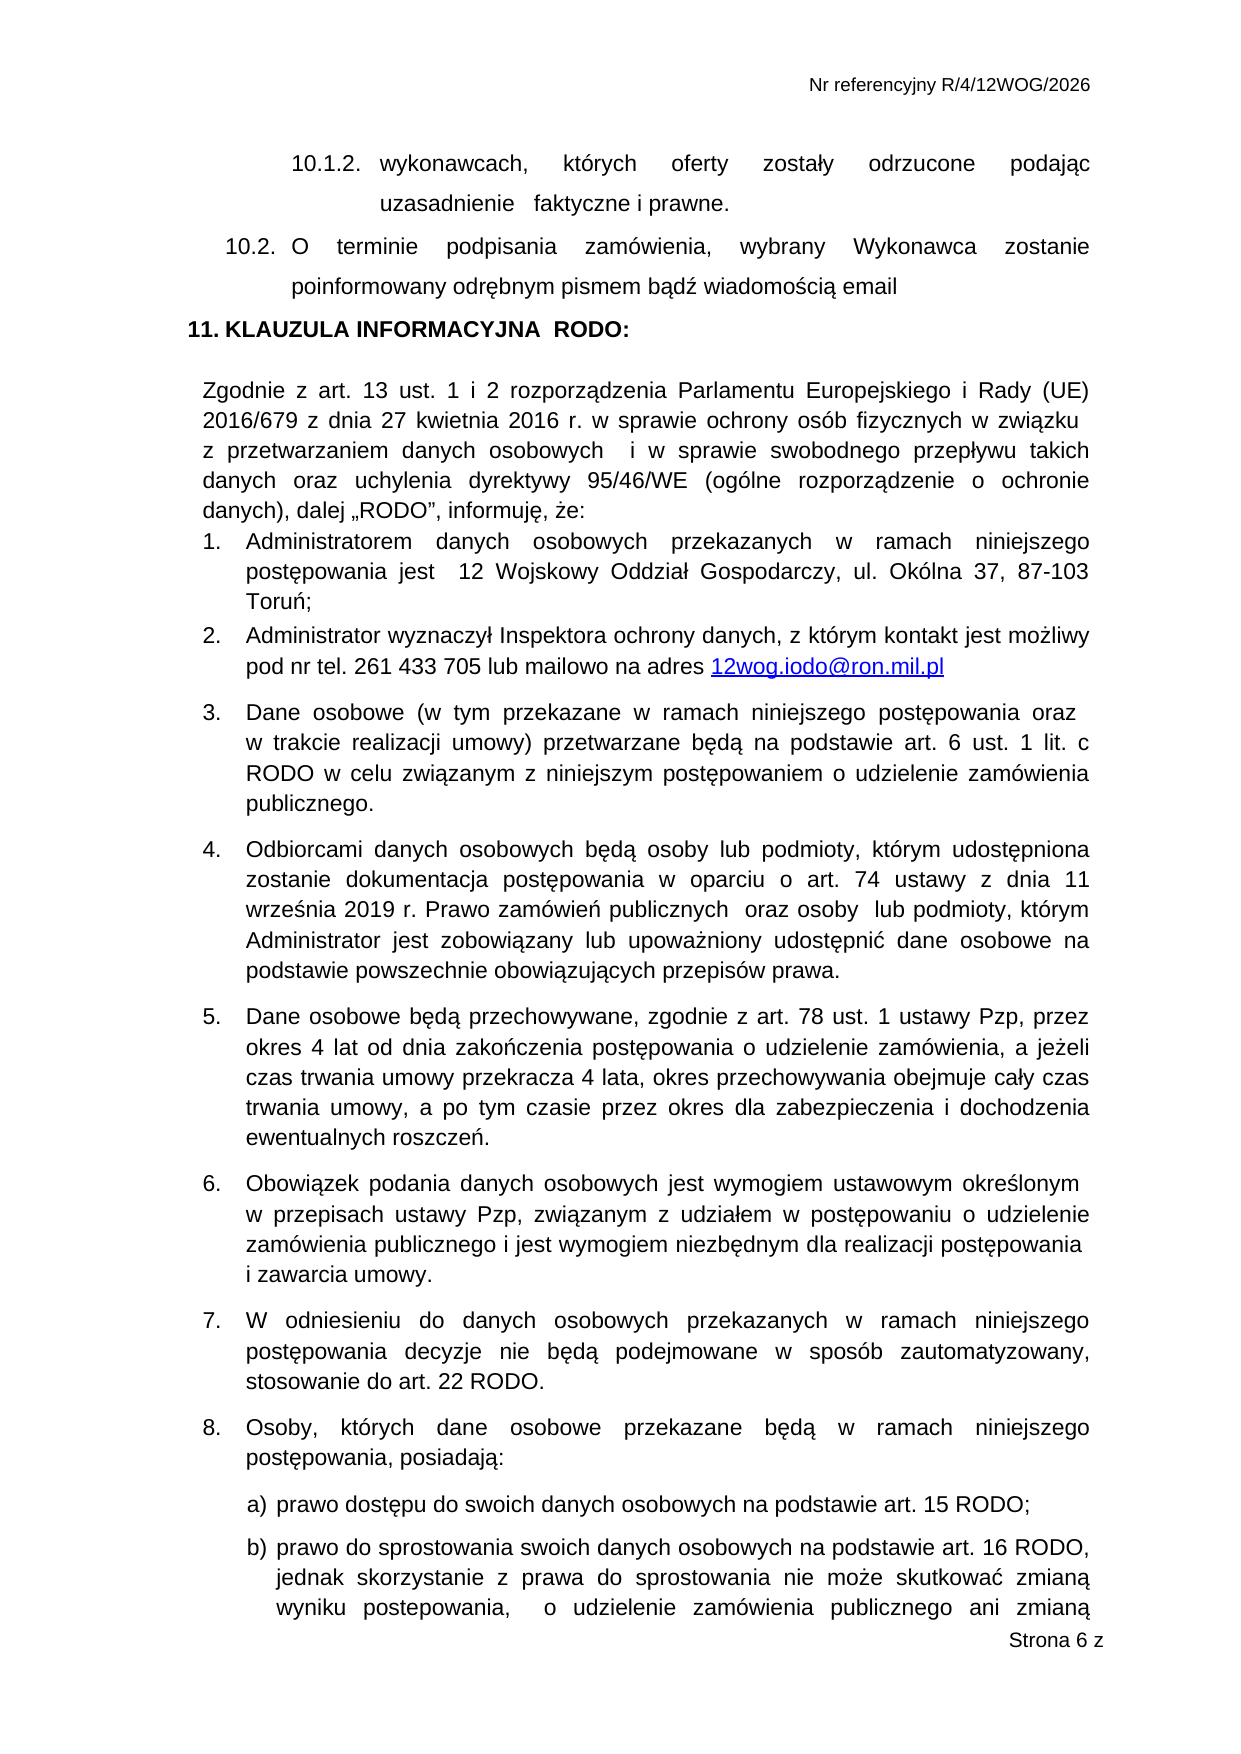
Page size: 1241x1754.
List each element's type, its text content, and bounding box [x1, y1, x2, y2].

list wykonawcach, których oferty zostały odrzucone podając uzasadnienie faktyczne i prawne. [291, 150, 1090, 216]
list O terminie podpisania zamówienia, wybrany Wykonawca zostanie poinformowany odrębnym pismem bądź wiadomością email [225, 233, 1090, 299]
list W odniesieniu do danych osobowych przekazanych w ramach niniejszego postępowania decyzje nie będą podejmowane w sposób zautomatyzowany, stosowanie do art. 22 RODO. [202, 1307, 1090, 1394]
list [247, 1534, 1090, 1621]
list KLAUZULA INFORMACYJNA RODO: [187, 316, 1090, 343]
text Zgodnie z art. 13 ust. 1 i 2 rozporządzenia Parlamentu Europejskiego i Rady (UE) 2016/679 z dnia 27 kwietnia 2016 r. w sprawie ochrony osób fizycznych w związku z przetwarzaniem danych osobowych i w sprawie swobodnego przepływu takich danych oraz uchylenia dyrektywy 95/46/WE (ogólne rozporządzenie o ochronie danych), dalej „RODO”, informuję, że: [202, 377, 1090, 524]
list prawo dostępu do swoich danych osobowych na podstawie art. 15 RODO; [247, 1491, 1090, 1517]
list Odbiorcami danych osobowych będą osoby lub podmioty, którym udostępniona zostanie dokumentacja postępowania w oparciu o art. 74 ustawy z dnia 11 września 2019 r. Prawo zamówień publicznych oraz osoby lub podmioty, którym Administrator jest zobowiązany lub upoważniony udostępnić dane osobowe na podstawie powszechnie obowiązujących przepisów prawa. [202, 836, 1090, 983]
list Osoby, których dane osobowe przekazane będą w ramach niniejszego postępowania, posiadają: [202, 1414, 1090, 1471]
list Dane osobowe (w tym przekazane w ramach niniejszego postępowania oraz w trakcie realizacji umowy) przetwarzane będą na podstawie art. 6 ust. 1 lit. c RODO w celu związanym z niniejszym postępowaniem o udzielenie zamówienia publicznego. [202, 699, 1090, 816]
list Administrator wyznaczył Inspektora ochrony danych, z którym kontakt jest możliwy pod nr tel. 261 433 705 lub mailowo na adres 12wog.iodo@ron.mil.pl [202, 622, 1090, 679]
list Dane osobowe będą przechowywane, zgodnie z art. 78 ust. 1 ustawy Pzp, przez okres 4 lat od dnia zakończenia postępowania o udzielenie zamówienia, a jeżeli czas trwania umowy przekracza 4 lata, okres przechowywania obejmuje cały czas trwania umowy, a po tym czasie przez okres dla zabezpieczenia i dochodzenia ewentualnych roszczeń. [202, 1003, 1090, 1150]
list Obowiązek podania danych osobowych jest wymogiem ustawowym określonym w przepisach ustawy Pzp, związanym z udziałem w postępowaniu o udzielenie zamówienia publicznego i jest wymogiem niezbędnym dla realizacji postępowania i zawarcia umowy. [202, 1170, 1090, 1287]
list Administratorem danych osobowych przekazanych w ramach niniejszego postępowania jest 12 Wojskowy Oddział Gospodarczy, ul. Okólna 37, 87-103 Toruń; [202, 528, 1090, 614]
